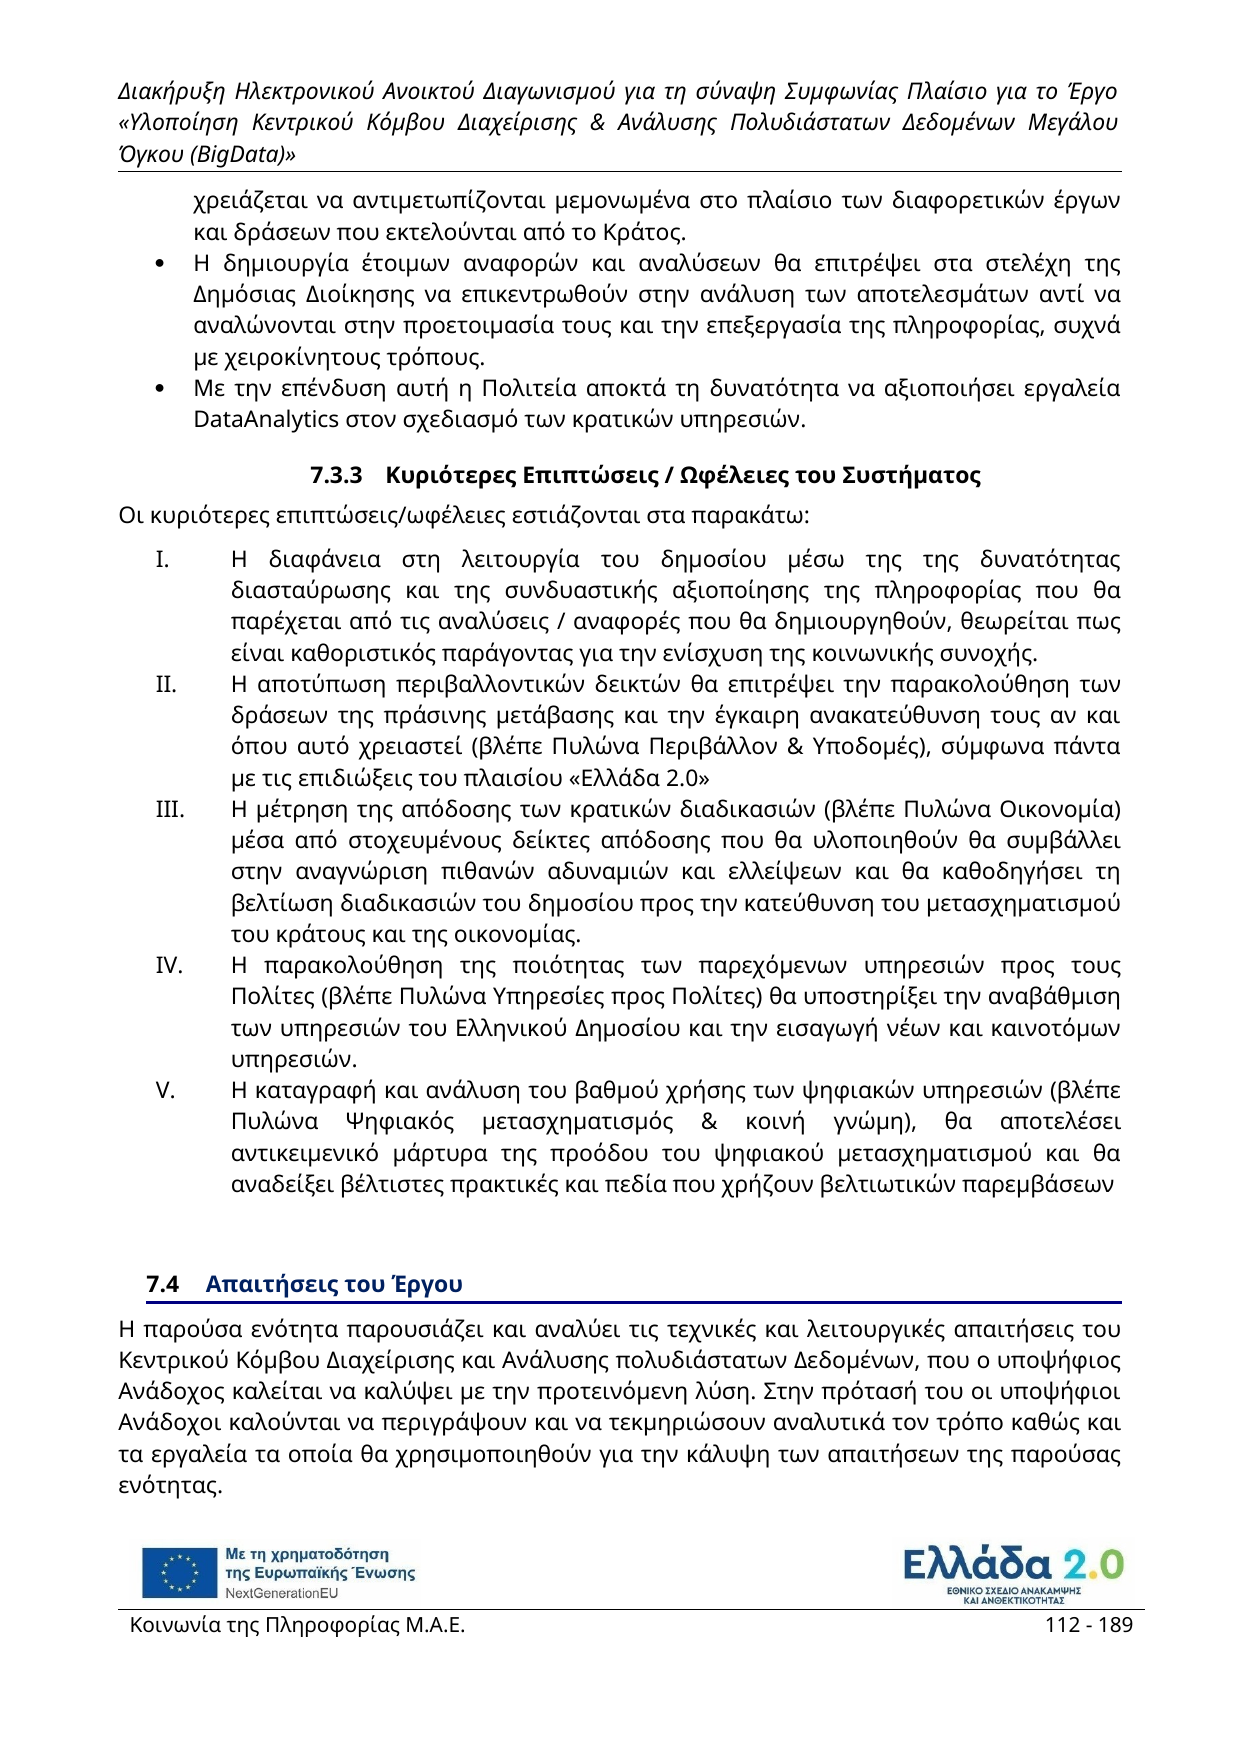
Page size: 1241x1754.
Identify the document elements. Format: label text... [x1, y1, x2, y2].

list Η καταγραφή και ανάλυση του βαθμού χρήσης των ψηφιακών υπηρεσιών (βλέπε Πυλώνα Ψηφιακός μετασχηματισμός & κοινή γνώμη), θα αποτελέσει αντικειμενικό μάρτυρα της προόδου του ψηφιακού μετασχηματισμού και θα αναδείξει βέλτιστες πρακτικές και πεδία που χρήζουν βελτιωτικών παρεμβάσεων [156, 1074, 1122, 1199]
list Η αποτύπωση περιβαλλοντικών δεικτών θα επιτρέψει την παρακολούθηση των δράσεων της πράσινης μετάβασης και την έγκαιρη ανακατεύθυνση τους αν και όπου αυτό χρειαστεί (βλέπε Πυλώνα Περιβάλλον & Υποδομές), σύμφωνα πάντα με τις επιδιώξεις του πλαισίου «Ελλάδα 2.0» [156, 668, 1122, 793]
list Η δημιουργία έτοιμων αναφορών και αναλύσεων θα επιτρέψει στα στελέχη της Δημόσιας Διοίκησης να επικεντρωθούν στην ανάλυση των αποτελεσμάτων αντί να αναλώνονται στην προετοιμασία τους και την επεξεργασία της πληροφορίας, συχνά με χειροκίνητους τρόπους. [156, 247, 1122, 372]
picture [892, 1537, 1135, 1609]
text Η παρούσα ενότητα παρουσιάζει και αναλύει τις τεχνικές και λειτουργικές απαιτήσεις του Κεντρικού Κόμβου Διαχείρισης και Ανάλυσης πολυδιάστατων Δεδομένων, που ο υποψήφιος Ανάδοχος καλείται να καλύψει με την προτεινόμενη λύση. Στην πρότασή του οι υποψήφιοι Ανάδοχοι καλούνται να περιγράψουν και να τεκμηριώσουν αναλυτικά τον τρόπο καθώς και τα εργαλεία τα οποία θα χρησιμοποιηθούν για την κάλυψη των απαιτήσεων της παρούσας ενότητας. [118, 1312, 1122, 1500]
text Οι κυριότερες επιπτώσεις/ωφέλειες εστιάζονται στα παρακάτω: [118, 499, 1122, 530]
list Με την επένδυση αυτή η Πολιτεία αποκτά τη δυνατότητα να αξιοποιήσει εργαλεία DataAnalytics στον σχεδιασμό των κρατικών υπηρεσιών. [156, 372, 1122, 434]
list Η διαφάνεια στη λειτουργία του δημοσίου μέσω της της δυνατότητας διασταύρωσης και της συνδυαστικής αξιοποίησης της πληροφορίας που θα παρέχεται από τις αναλύσεις / αναφορές που θα δημιουργηθούν, θεωρείται πως είναι καθοριστικός παράγοντας για την ενίσχυση της κοινωνικής συνοχής. [156, 543, 1122, 668]
text Κυριότερες Επιπτώσεις / Ωφέλειες του Συστήματος [310, 459, 1122, 491]
list Η παρακολούθηση της ποιότητας των παρεχόμενων υπηρεσιών προς τους Πολίτες (βλέπε Πυλώνα Υπηρεσίες προς Πολίτες) θα υποστηρίξει την αναβάθμιση των υπηρεσιών του Ελληνικού Δημοσίου και την εισαγωγή νέων και καινοτόμων υπηρεσιών. [156, 949, 1122, 1074]
subtitle Απαιτήσεις του Έργου [146, 1268, 1122, 1301]
list Η μέτρηση της απόδοσης των κρατικών διαδικασιών (βλέπε Πυλώνα Οικονομία) μέσα από στοχευμένους δείκτες απόδοσης που θα υλοποιηθούν θα συμβάλλει στην αναγνώριση πιθανών αδυναμιών και ελλείψεων και θα καθοδηγήσει τη βελτίωση διαδικασιών του δημοσίου προς την κατεύθυνση του μετασχηματισμού του κράτους και της οικονομίας. [156, 793, 1122, 949]
picture [129, 1539, 422, 1608]
